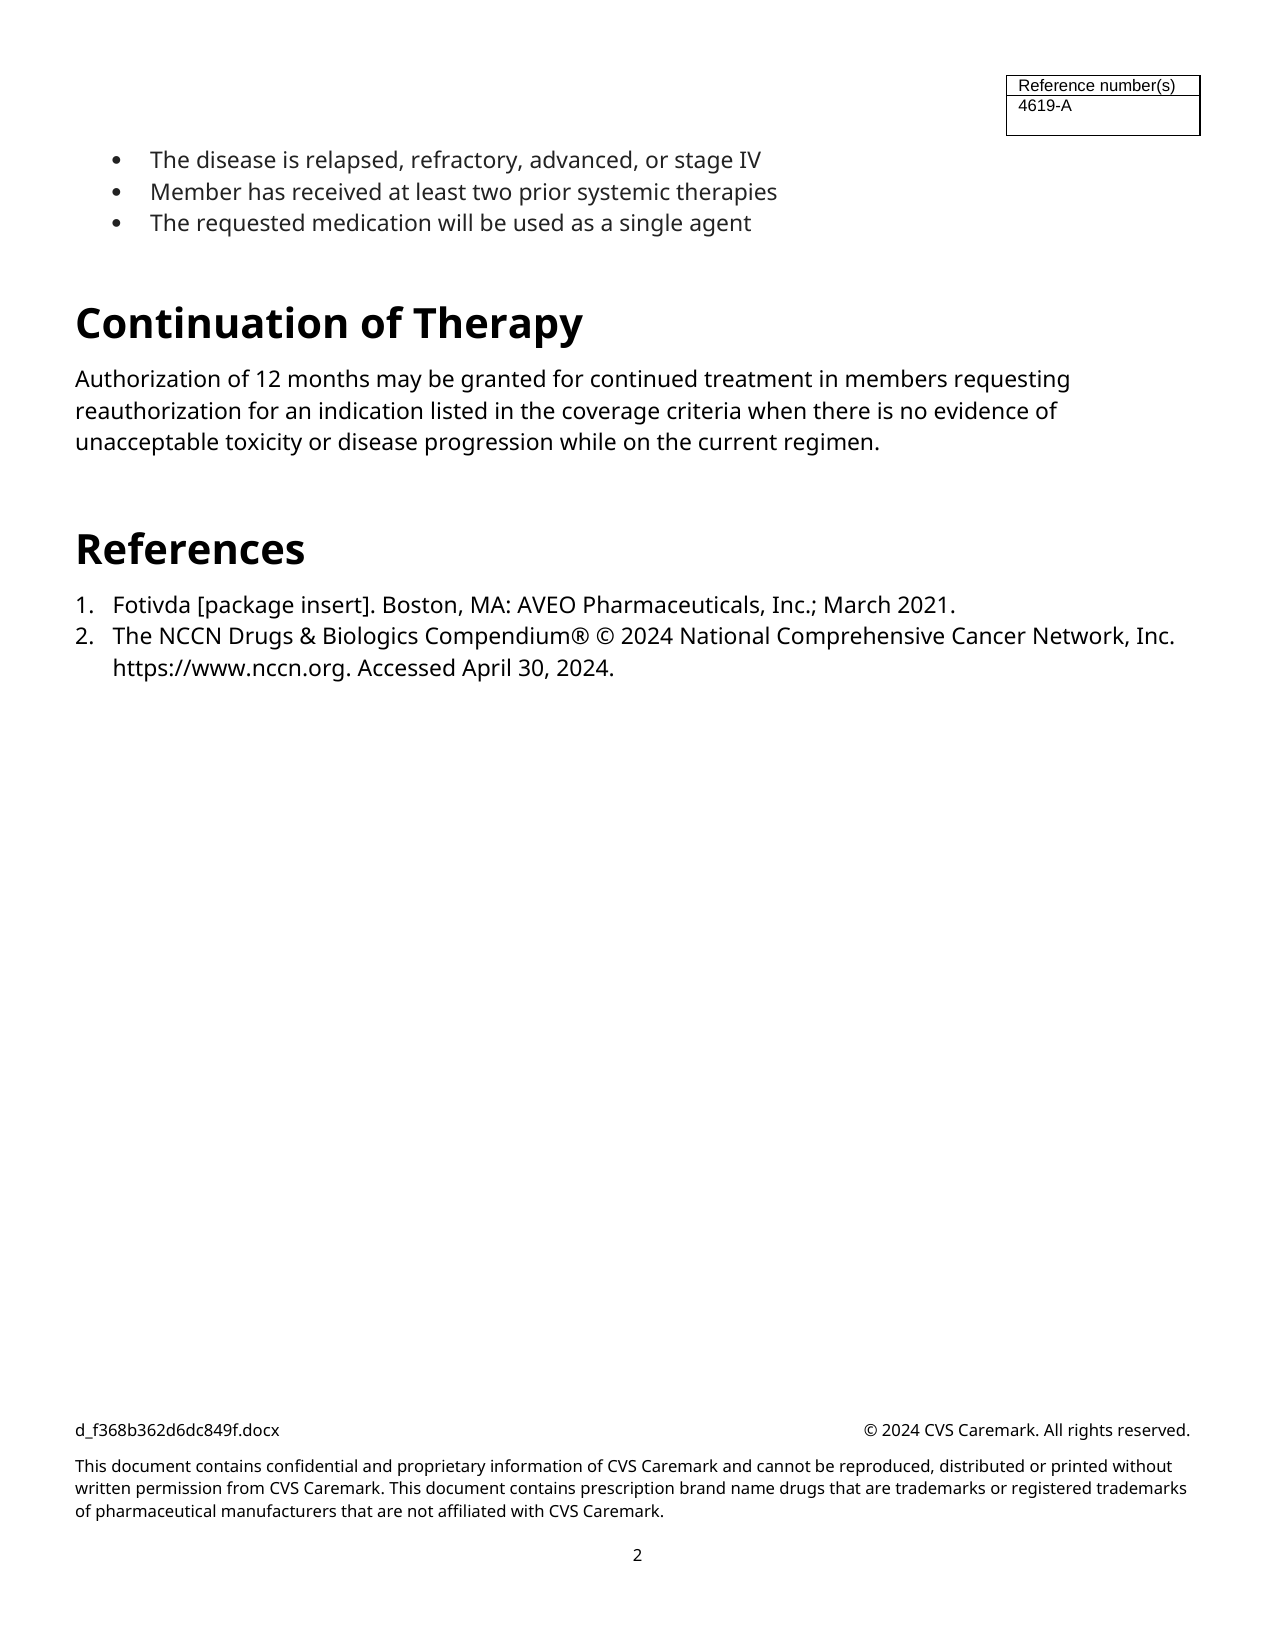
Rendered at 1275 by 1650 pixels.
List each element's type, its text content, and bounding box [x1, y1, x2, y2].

list The requested medication will be used as a single agent [112, 207, 1200, 238]
subtitle References [75, 520, 1200, 576]
list The disease is relapsed, refractory, advanced, or stage IV [112, 144, 1200, 175]
text The NCCN Drugs & Biologics Compendium® © 2024 National Comprehensive Cancer Network, Inc. https://www.nccn.org. Accessed April 30, 2024. [75, 620, 1200, 683]
text Fotivda [package insert]. Boston, MA: AVEO Pharmaceuticals, Inc.; March 2021. [75, 589, 1200, 620]
text Authorization of 12 months may be granted for continued treatment in members requesting reauthorization for an indication listed in the coverage criteria when there is no evidence of unacceptable toxicity or disease progression while on the current regimen. [75, 363, 1200, 457]
list Member has received at least two prior systemic therapies [112, 175, 1200, 207]
subtitle Continuation of Therapy [75, 294, 1200, 351]
